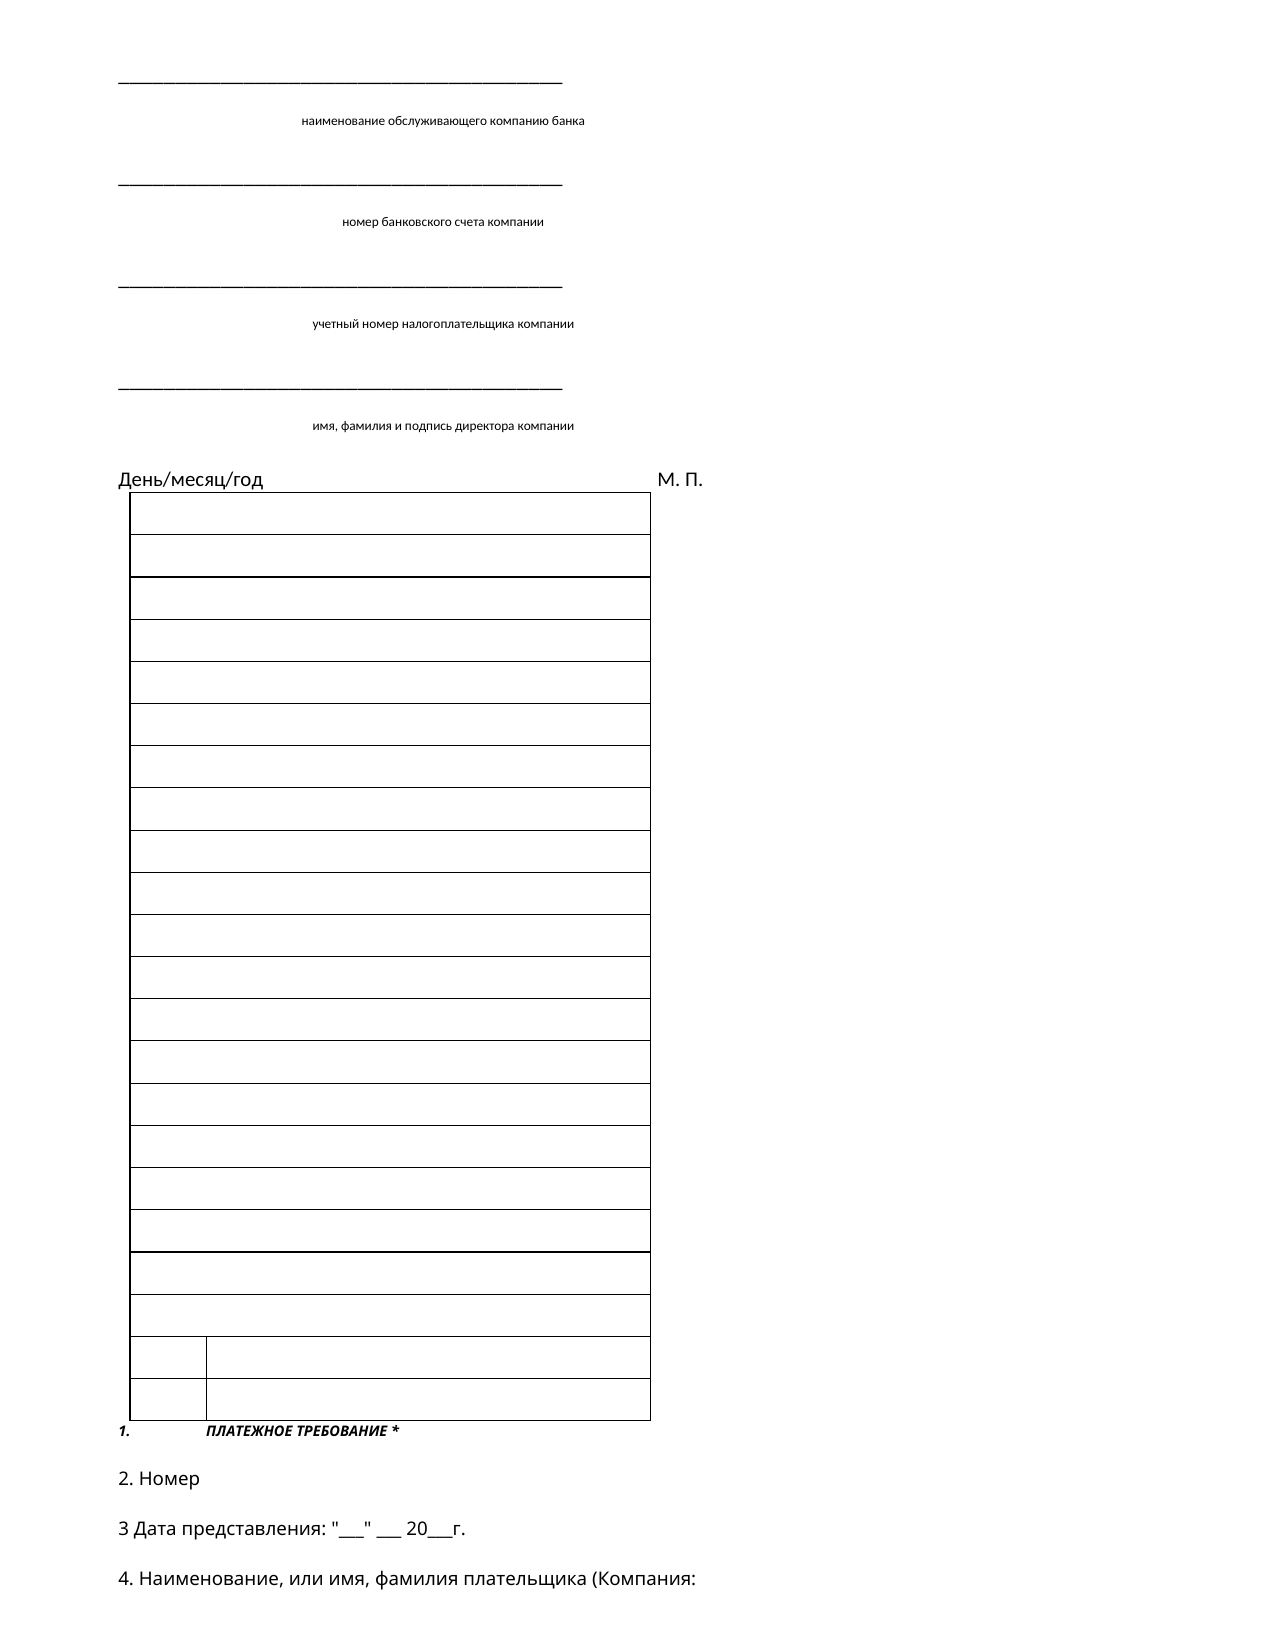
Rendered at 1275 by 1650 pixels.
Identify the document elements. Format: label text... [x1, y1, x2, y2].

text _______________________________________ [118, 161, 1211, 189]
text наименование обслуживающего компанию банка [118, 112, 768, 140]
text учетный номер налогоплательщика компании [118, 316, 768, 344]
text имя, фамилия и подпись директора компании [118, 418, 768, 446]
text День/месяц/год М. П. [118, 467, 1211, 492]
text _______________________________________ [118, 263, 1211, 291]
text _______________________________________ [118, 365, 1211, 393]
text номер банковского счета компании [118, 214, 768, 242]
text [118, 59, 1211, 87]
